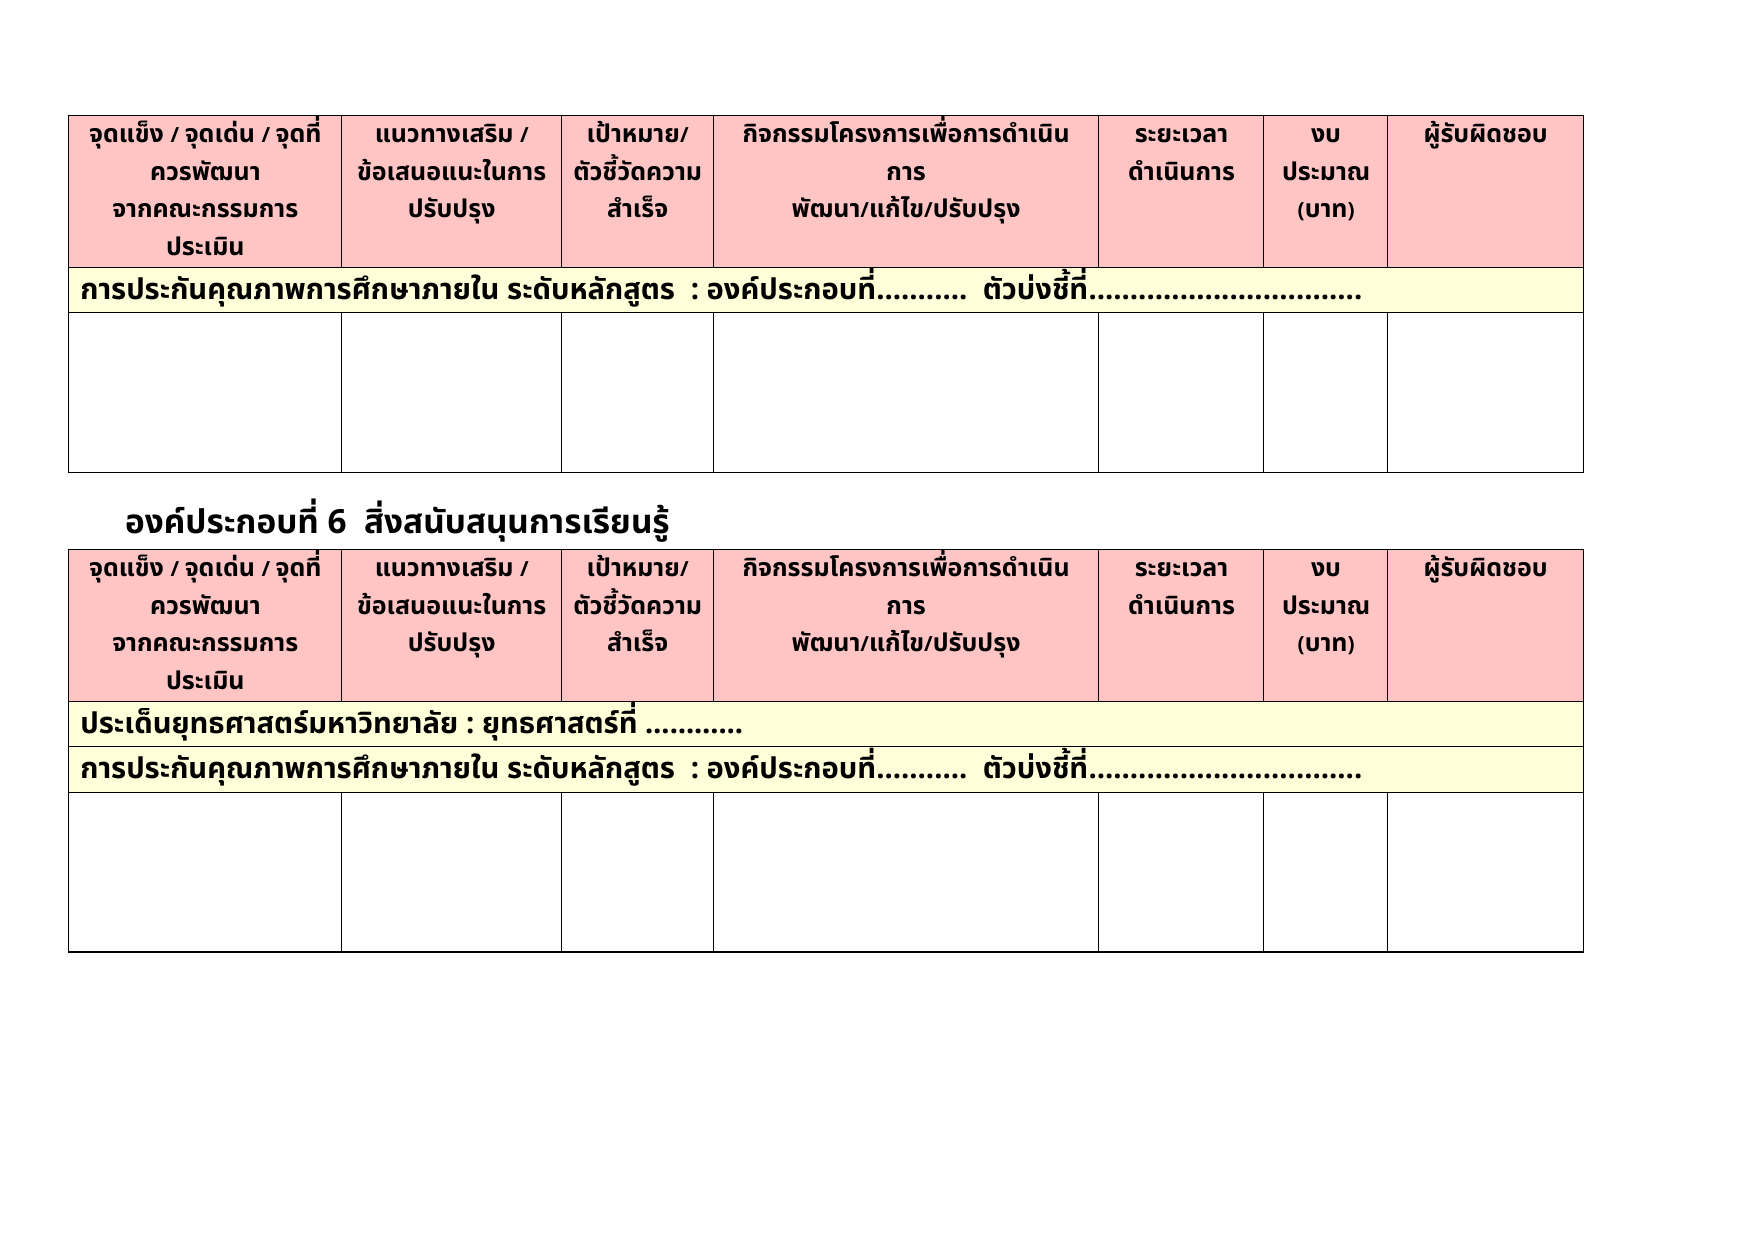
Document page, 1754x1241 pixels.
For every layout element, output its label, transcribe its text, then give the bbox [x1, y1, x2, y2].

table_header ระยะเวลาดำเนินการ [1099, 116, 1263, 267]
table_cell [562, 313, 713, 472]
table_cell ประเด็นยุทธศาสตร์มหาวิทยาลัย : ยุทธศาสตร์ที่ ………… [69, 702, 1583, 746]
table_cell [1264, 313, 1387, 472]
table_cell [1099, 313, 1263, 472]
table_cell [562, 793, 713, 951]
table_header เป้าหมาย/ ตัวชี้วัดความสำเร็จ [562, 116, 713, 267]
table_header ผู้รับผิดชอบ [1388, 116, 1583, 267]
table_header งบประมาณ (บาท) [1264, 116, 1387, 267]
table_cell [1264, 793, 1387, 951]
table_header กิจกรรมโครงการเพื่อการดำเนินการ พัฒนา/แก้ไข/ปรับปรุง [714, 550, 1098, 701]
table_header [69, 116, 341, 267]
table_header งบประมาณ (บาท) [1264, 550, 1387, 701]
table_cell [714, 793, 1098, 951]
table_cell [342, 793, 561, 951]
table_cell [1388, 313, 1583, 472]
table_cell [1099, 793, 1263, 951]
table_cell [69, 313, 341, 472]
table_header เป้าหมาย/ ตัวชี้วัดความสำเร็จ [562, 550, 713, 701]
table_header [714, 116, 1098, 267]
table_header ระยะเวลาดำเนินการ [1099, 550, 1263, 701]
table_header แนวทางเสริม / ข้อเสนอแนะในการปรับปรุง [342, 550, 561, 701]
table_cell การประกันคุณภาพการศึกษาภายใน ระดับหลักสูตร : องค์ประกอบที่........... ตัวบ่งชี้ที่................................. [69, 268, 1583, 312]
table_cell [69, 793, 341, 951]
table_cell การประกันคุณภาพการศึกษาภายใน ระดับหลักสูตร : องค์ประกอบที่........... ตัวบ่งชี้ที่................................. [69, 747, 1583, 792]
table_header ผู้รับผิดชอบ [1388, 550, 1583, 701]
table_cell [1388, 793, 1583, 951]
table_header จุดแข็ง / จุดเด่น / จุดที่ควรพัฒนา จากคณะกรรมการประเมิน [69, 550, 341, 701]
text องค์ประกอบที่ 6 สิ่งสนับสนุนการเรียนรู้ [125, 498, 1639, 549]
table_cell [342, 313, 561, 472]
table_cell [714, 313, 1098, 472]
table_header แนวทางเสริม / ข้อเสนอแนะในการปรับปรุง [342, 116, 561, 267]
